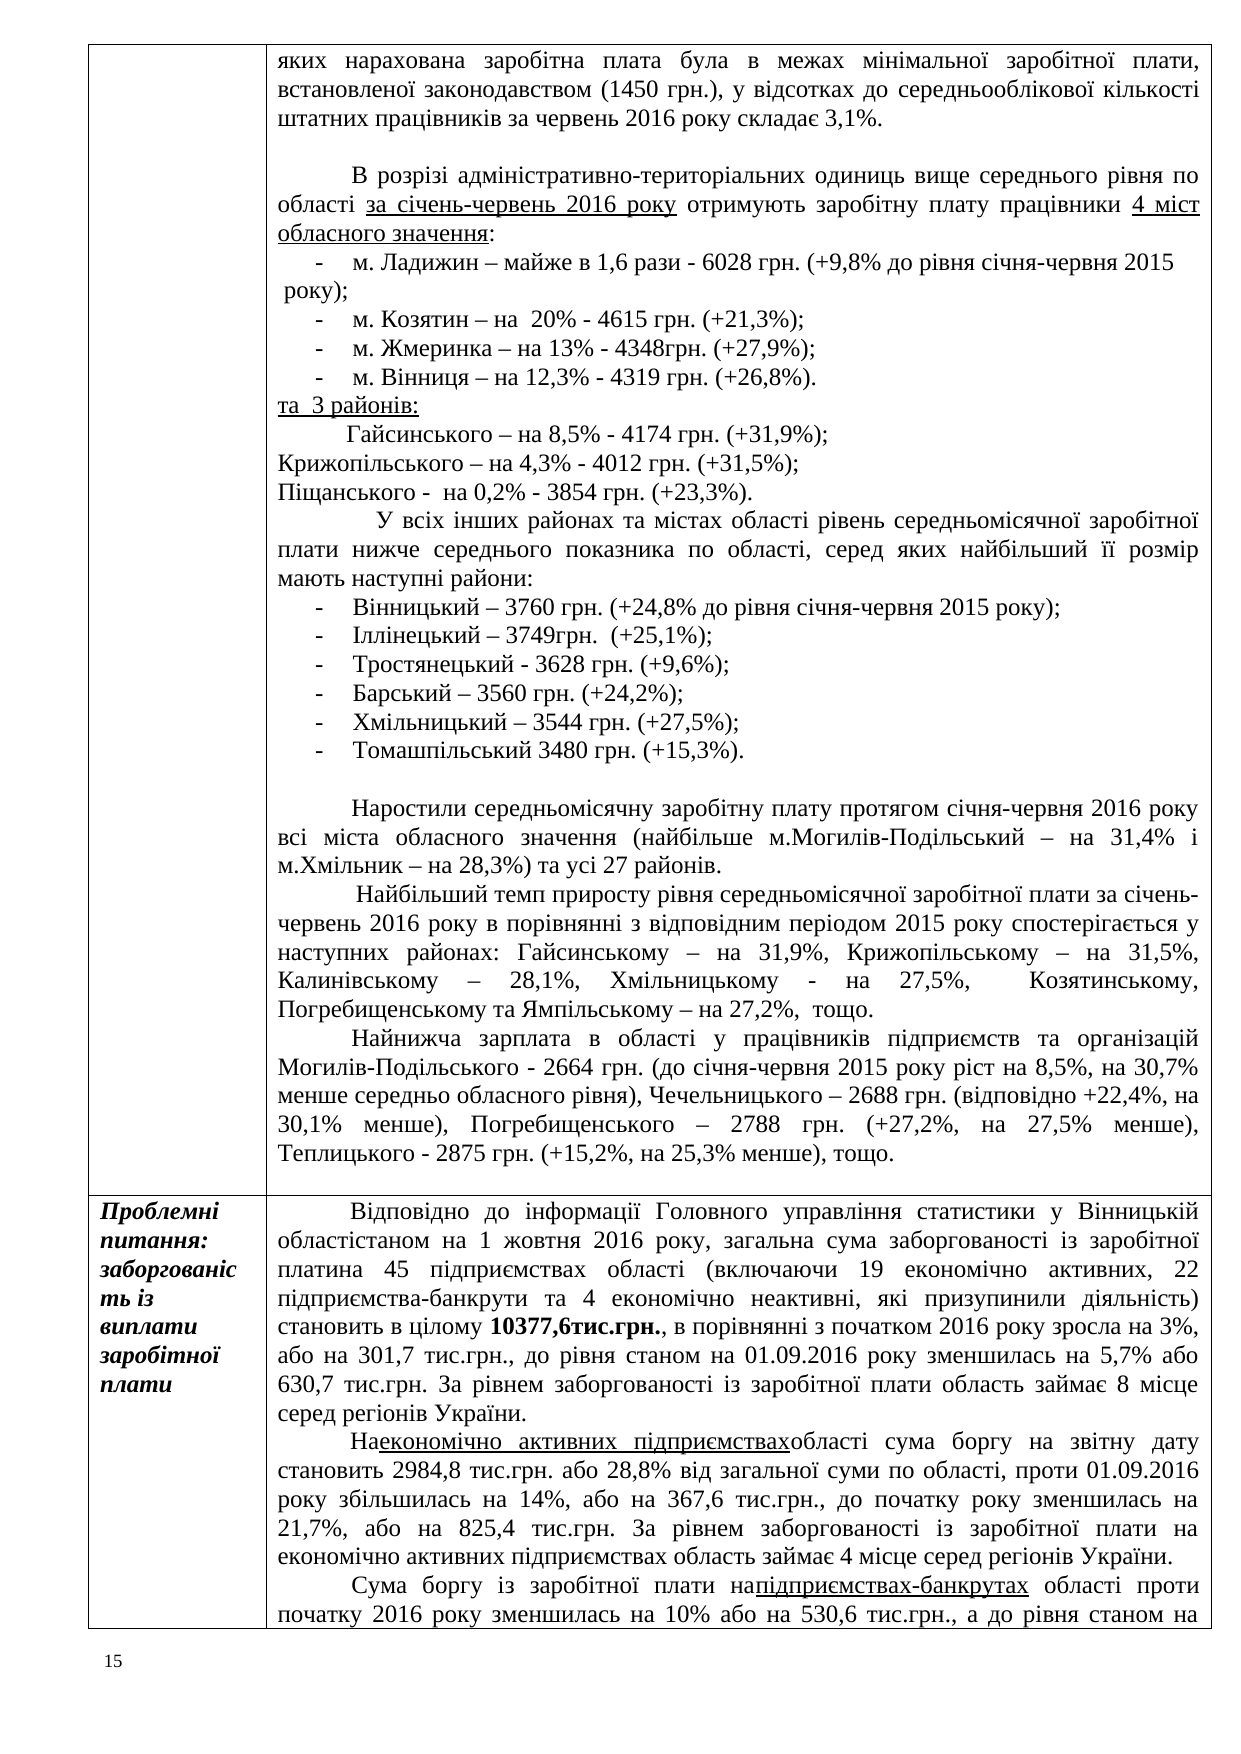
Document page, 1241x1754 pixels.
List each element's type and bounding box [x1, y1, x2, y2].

table_cell [267, 1196, 1211, 1628]
table_cell [267, 45, 1211, 1195]
table_cell [89, 45, 266, 1195]
table_cell [89, 1196, 266, 1628]
